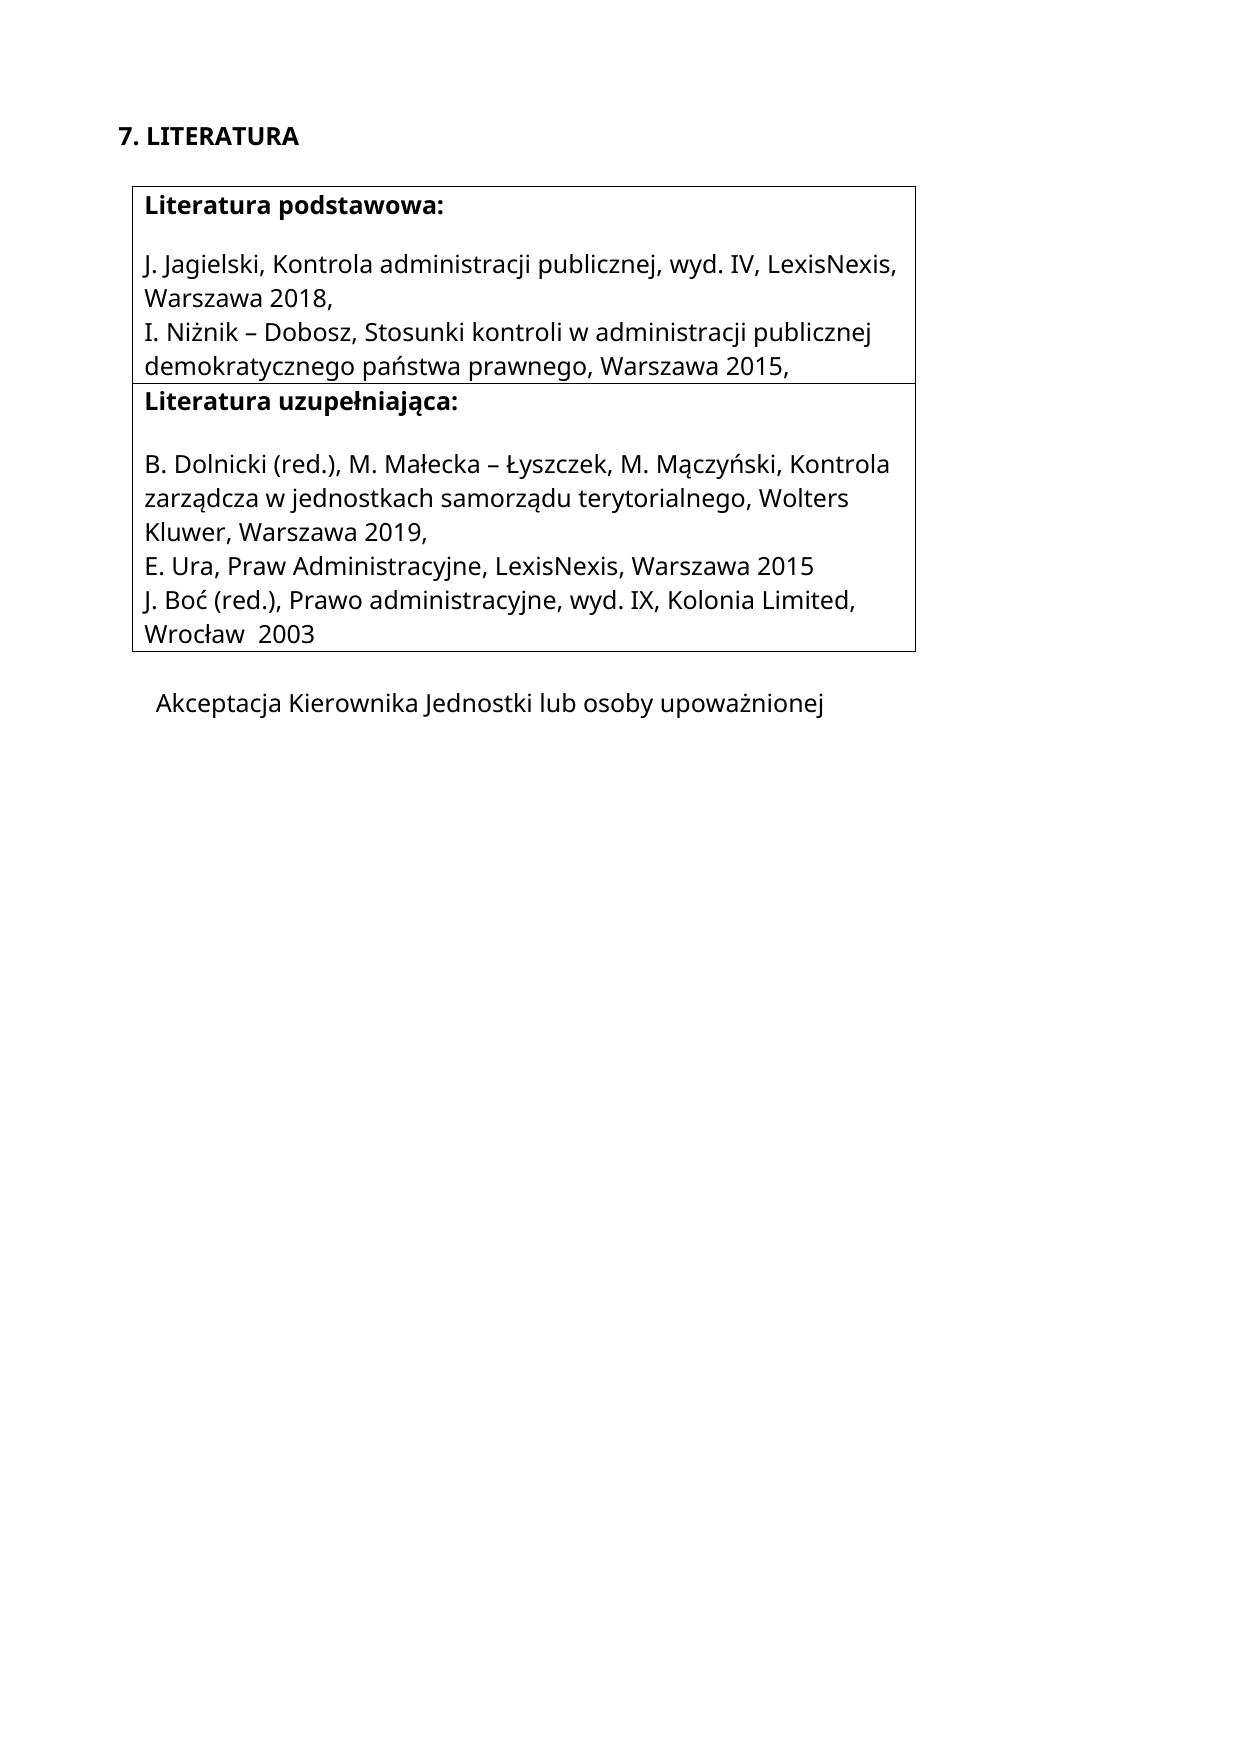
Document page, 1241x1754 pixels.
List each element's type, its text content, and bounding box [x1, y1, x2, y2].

table_cell Literatura uzupełniająca: B. Dolnicki (red.), M. Małecka – Łyszczek, M. Mączyński, Kontrola zarządcza w jednostkach samorządu terytorialnego, Wolters Kluwer, Warszawa 2019, E. Ura, Praw Administracyjne, LexisNexis, Warszawa 2015 J. Boć (red.), Prawo administracyjne, wyd. IX, Kolonia Limited, Wrocław 2003 [133, 384, 915, 651]
table_header Literatura podstawowa: J. Jagielski, Kontrola administracji publicznej, wyd. IV, LexisNexis, Warszawa 2018, I. Niżnik – Dobosz, Stosunki kontroli w administracji publicznej demokratycznego państwa prawnego, Warszawa 2015, [133, 187, 915, 383]
text Akceptacja Kierownika Jednostki lub osoby upoważnionej [156, 686, 1122, 720]
text 7. LITERATURA [118, 118, 1122, 152]
